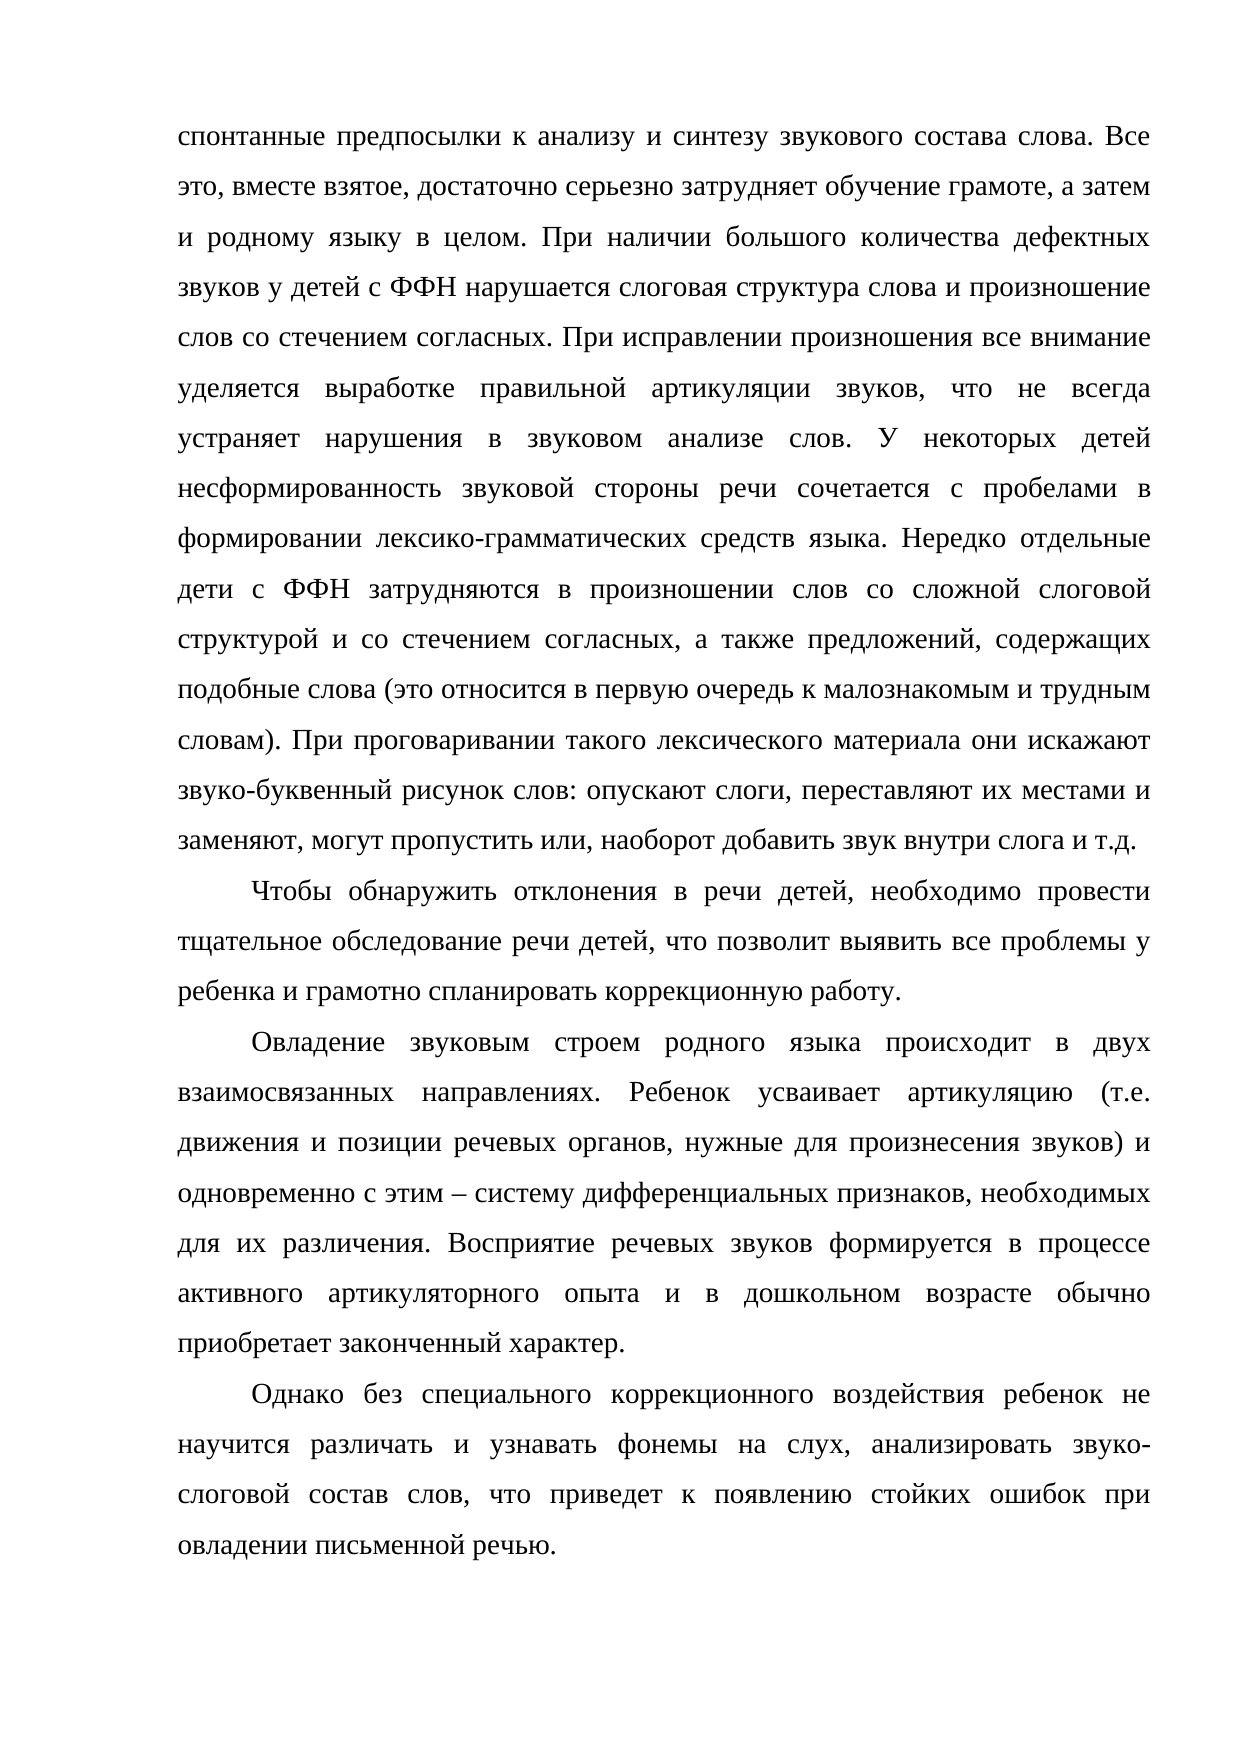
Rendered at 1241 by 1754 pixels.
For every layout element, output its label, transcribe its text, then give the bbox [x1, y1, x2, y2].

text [177, 118, 1152, 856]
text Овладение звуковым строем родного языка происходит в двух взаимосвязанных направлениях. Ребенок усваивает артикуляцию (т.е. движения и позиции речевых органов, нужные для произнесения звуков) и одновременно с этим – систему дифференциальных признаков, необходимых для их различения. Восприятие речевых звуков формируется в процессе активного артикуляторного опыта и в дошкольном возрасте обычно приобретает законченный характер. [177, 1024, 1152, 1359]
text Однако без специального коррекционного воздействия ребенок не научится различать и узнавать фонемы на слух, анализировать звуко-слоговой состав слов, что приведет к появлению стойких ошибок при овладении письменной речью. [177, 1376, 1152, 1560]
text Чтобы обнаружить отклонения в речи детей, необходимо провести тщательное обследование речи детей, что позволит выявить все проблемы у ребенка и грамотно спланировать коррекционную работу. [177, 873, 1152, 1007]
